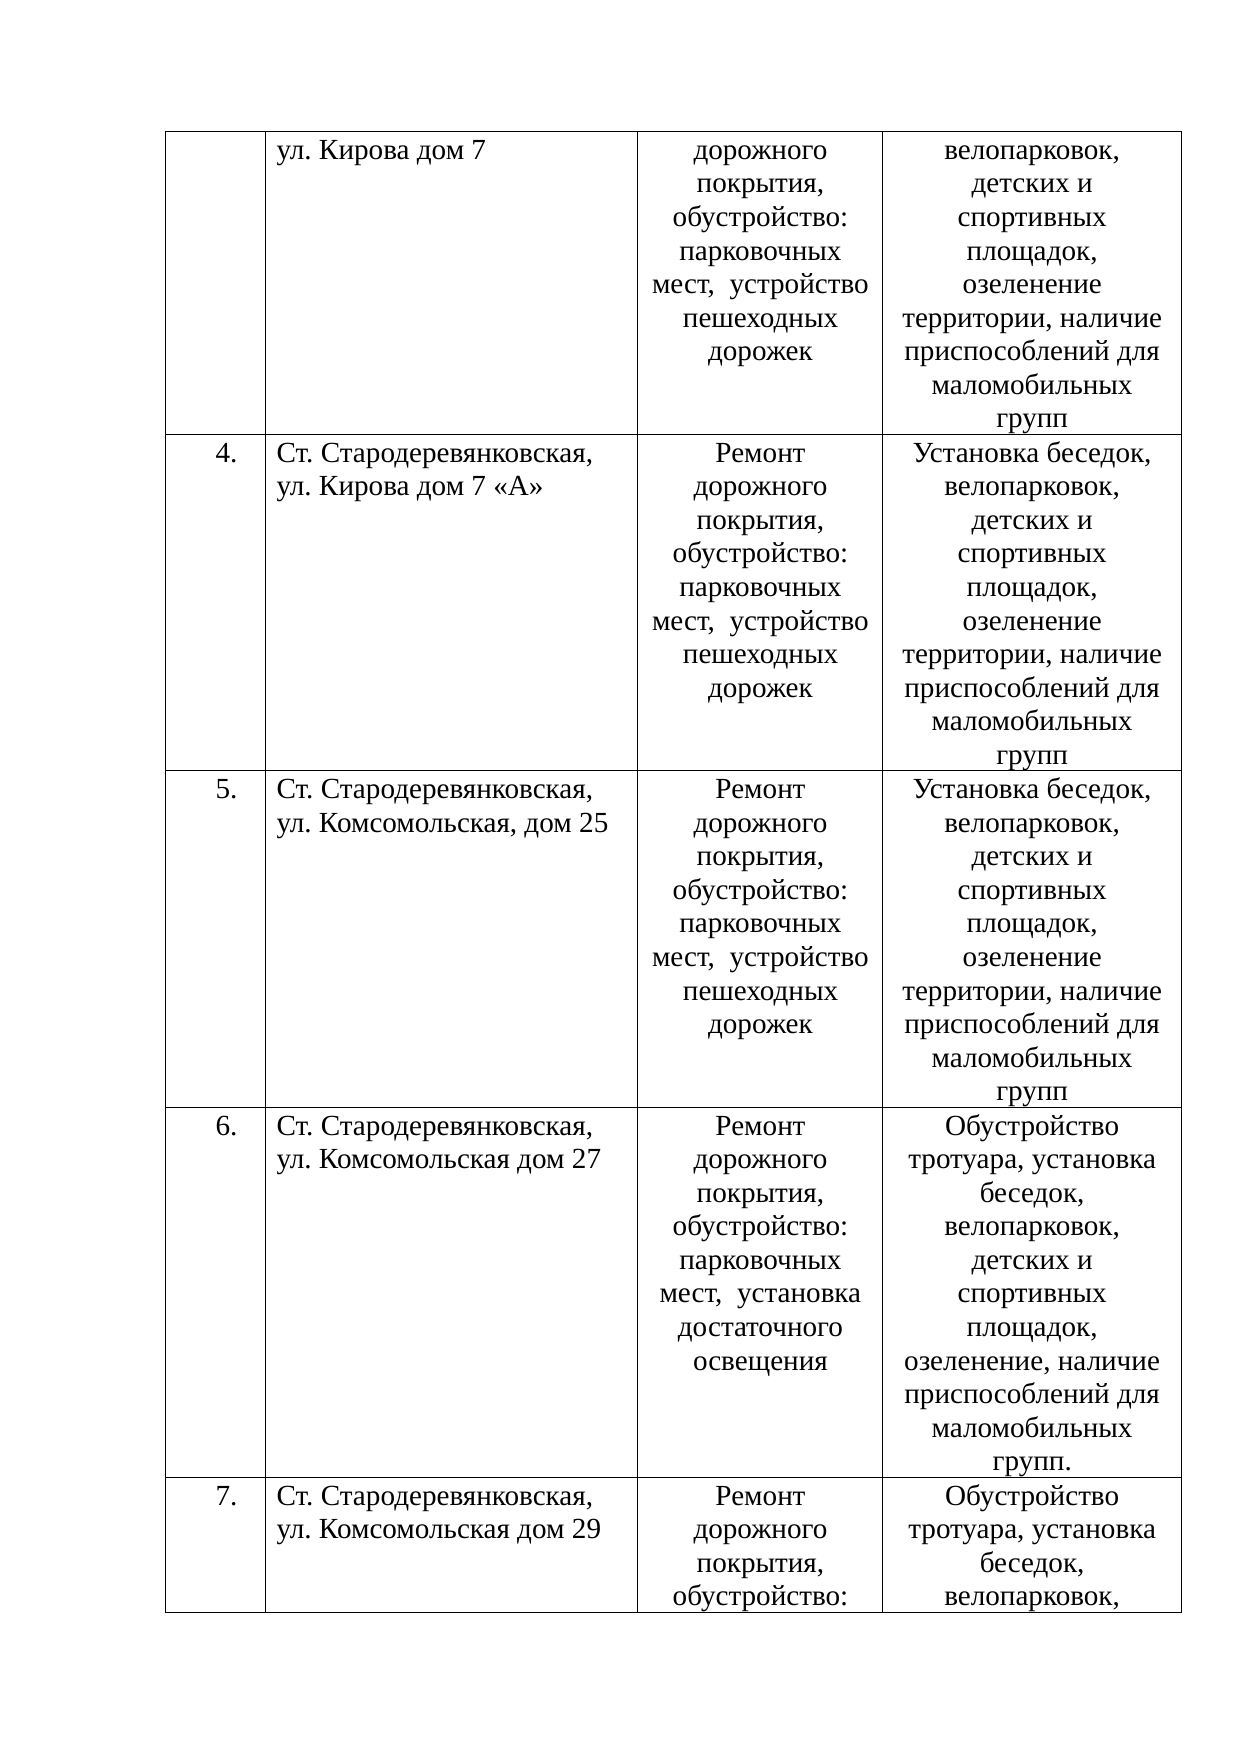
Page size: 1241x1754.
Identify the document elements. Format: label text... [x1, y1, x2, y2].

table_cell [166, 771, 265, 1107]
table_cell Установка беседок, велопарковок, детских и спортивных площадок, озеленение территории, наличие приспособлений для маломобильных групп [883, 435, 1181, 770]
table_cell Обустройство тротуара, установка беседок, велопарковок, детских и спортивных площадок, озеленение, наличие приспособлений для маломобильных групп. [883, 1108, 1181, 1477]
table_cell Ремонт дорожного покрытия, обустройство: парковочных мест, устройство пешеходных дорожек [638, 771, 882, 1107]
table_cell [166, 1108, 265, 1477]
table_cell Ремонт дорожного покрытия, обустройство: парковочных мест, устройство пешеходных дорожек [638, 435, 882, 770]
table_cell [883, 132, 1181, 434]
table_cell [166, 132, 265, 434]
table_cell [166, 1478, 265, 1612]
table_cell Ст. Стародеревянковская, ул. Комсомольская дом 27 [266, 1108, 637, 1477]
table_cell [883, 1478, 1181, 1612]
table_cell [266, 1478, 637, 1612]
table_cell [638, 1478, 882, 1612]
table_cell Установка беседок, велопарковок, детских и спортивных площадок, озеленение территории, наличие приспособлений для маломобильных групп [883, 771, 1181, 1107]
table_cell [266, 132, 637, 434]
table_cell [166, 435, 265, 770]
table_cell Ремонт дорожного покрытия, обустройство: парковочных мест, установка достаточного освещения [638, 1108, 882, 1477]
table_cell Ст. Стародеревянковская, ул. Комсомольская, дом 25 [266, 771, 637, 1107]
table_cell Ст. Стародеревянковская, ул. Кирова дом 7 «А» [266, 435, 637, 770]
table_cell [638, 132, 882, 434]
